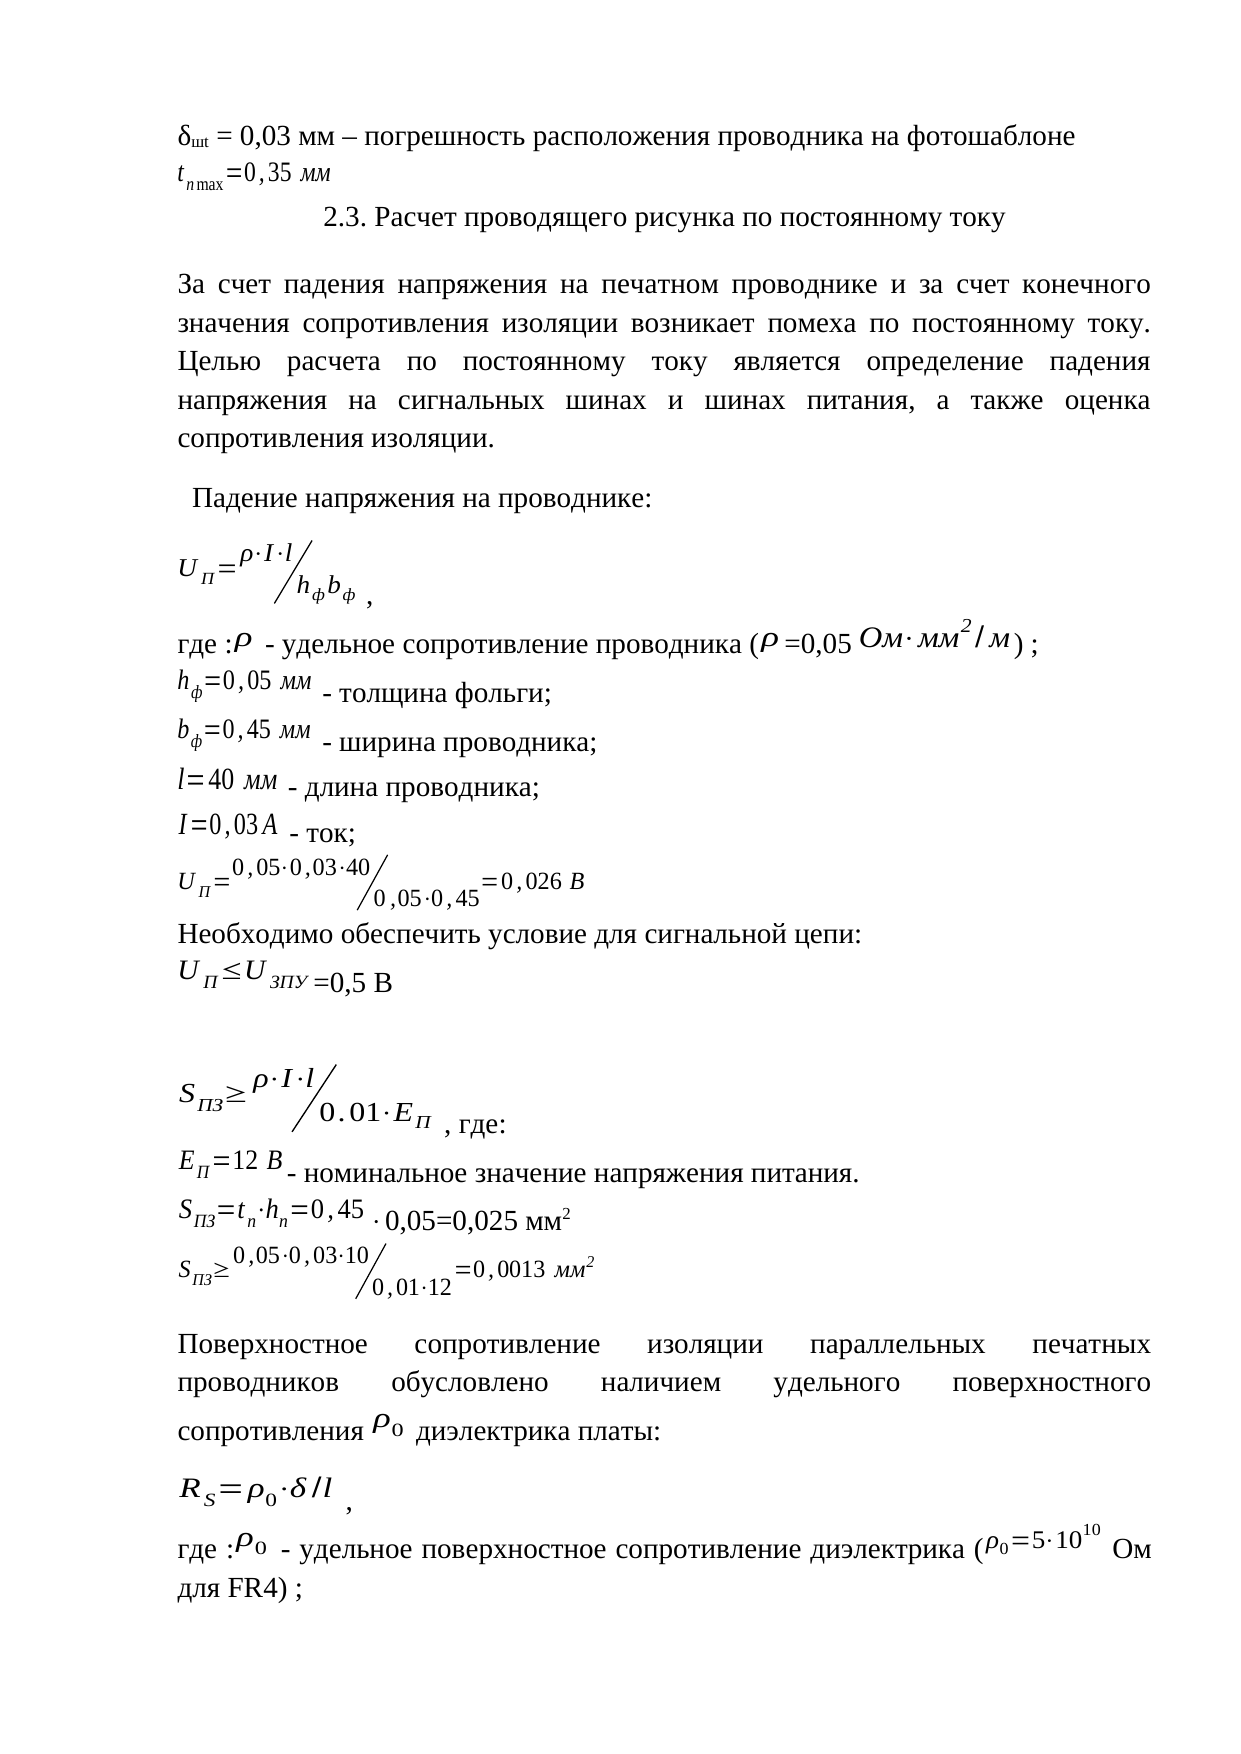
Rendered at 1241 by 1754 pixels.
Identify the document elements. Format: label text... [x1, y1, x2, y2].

text δшt = 0,03 мм – погрешность расположения проводника на фотошаблоне [177, 118, 1152, 152]
text Поверхностное сопротивление изоляции параллельных печатных проводников обусловлено наличием удельного поверхностного сопротивления диэлектрика платы: [177, 1326, 1152, 1447]
text - длина проводника; [177, 762, 1152, 803]
text , [177, 539, 1152, 611]
text где : - удельное сопротивление проводника (=0,05 ) ; [177, 616, 1152, 660]
text Падение напряжения на проводнике: [177, 480, 1152, 513]
subtitle 2.3. Расчет проводящего рисунка по постоянному току [177, 199, 1152, 233]
text - толщина фольги; [177, 665, 1152, 708]
text - ширина проводника; [177, 713, 1152, 757]
text Необходимо обеспечить условие для сигнальной цепи: [177, 916, 1152, 950]
text , где: [177, 1063, 1152, 1139]
text - номинальное значение напряжения питания. [177, 1144, 1152, 1188]
text где : - удельное поверхностное сопротивление диэлектрика ( Ом для FR4) ; [177, 1521, 1152, 1603]
text За счет падения напряжения на печатном проводнике и за счет конечного значения сопротивления изоляции возникает помеха по постоянному току. Целью расчета по постоянному току является определение падения напряжения на сигнальных шинах и шинах питания, а также оценка сопротивления изоляции. [177, 266, 1152, 454]
text 0,05=0,025 мм2 [177, 1193, 1152, 1237]
text =0,5 В [177, 955, 1152, 999]
text - ток; [177, 808, 1152, 848]
text , [177, 1472, 1152, 1516]
